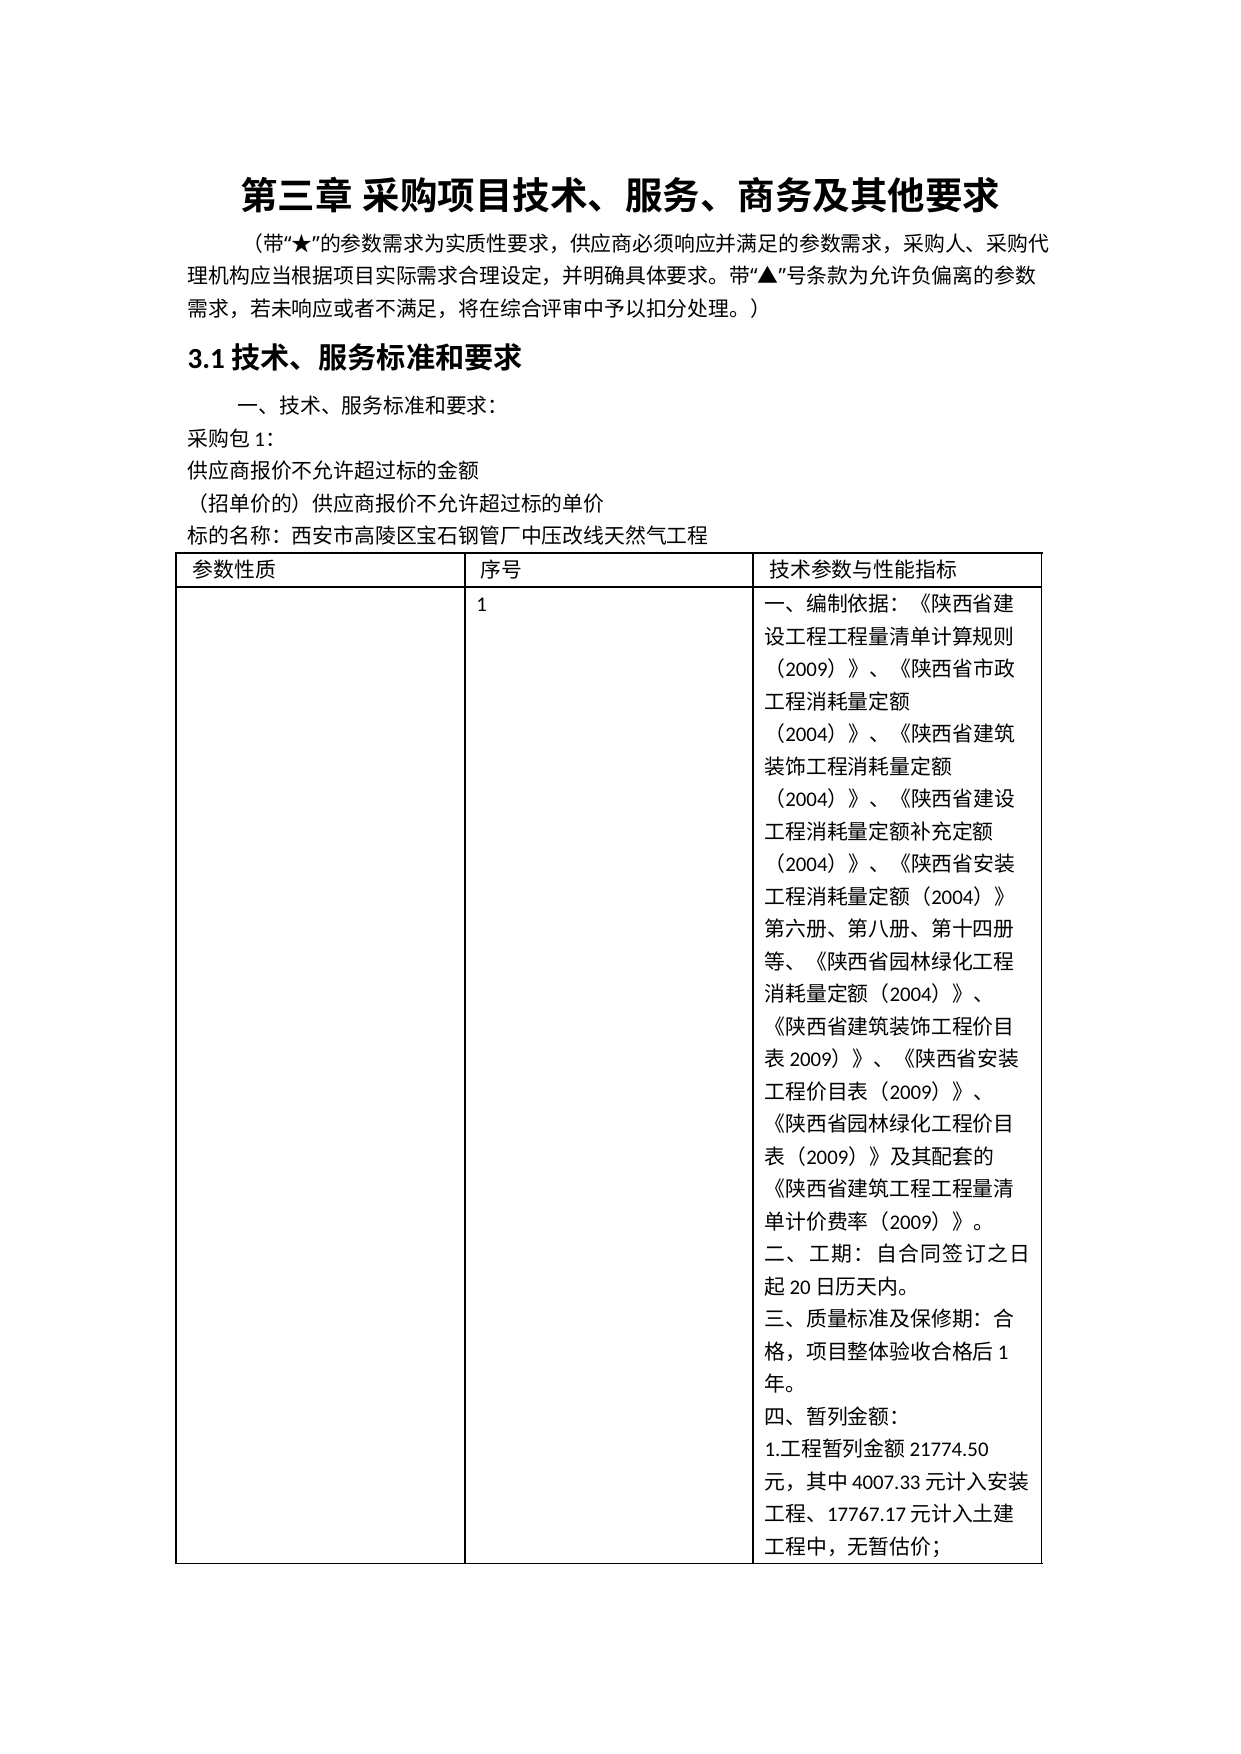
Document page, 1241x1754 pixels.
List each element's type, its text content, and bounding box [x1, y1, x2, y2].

table_cell [177, 588, 464, 1563]
table_header 技术参数与性能指标 [754, 554, 1041, 586]
text 采购包1： [187, 422, 1053, 454]
text （招单价的）供应商报价不允许超过标的单价 [187, 487, 1053, 519]
text 第三章 采购项目技术、服务、商务及其他要求 [187, 162, 1053, 227]
text 标的名称：西安市高陵区宝石钢管厂中压改线天然气工程 [187, 519, 1053, 552]
text 供应商报价不允许超过标的金额 [187, 454, 1053, 487]
table_cell 1 [466, 588, 752, 1563]
text 3.1技术、服务标准和要求 [187, 324, 1053, 389]
table_header 参数性质 [177, 554, 464, 586]
table_header 序号 [466, 554, 752, 586]
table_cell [754, 588, 1041, 1563]
text 一、技术、服务标准和要求： [187, 389, 1053, 422]
text （带“★”的参数需求为实质性要求，供应商必须响应并满足的参数需求，采购人、采购代理机构应当根据项目实际需求合理设定，并明确具体要求。带“▲”号条款为允许负偏离的参数需求，若未响应或者不满足，将在综合评审中予以扣分处理。） [187, 227, 1053, 324]
